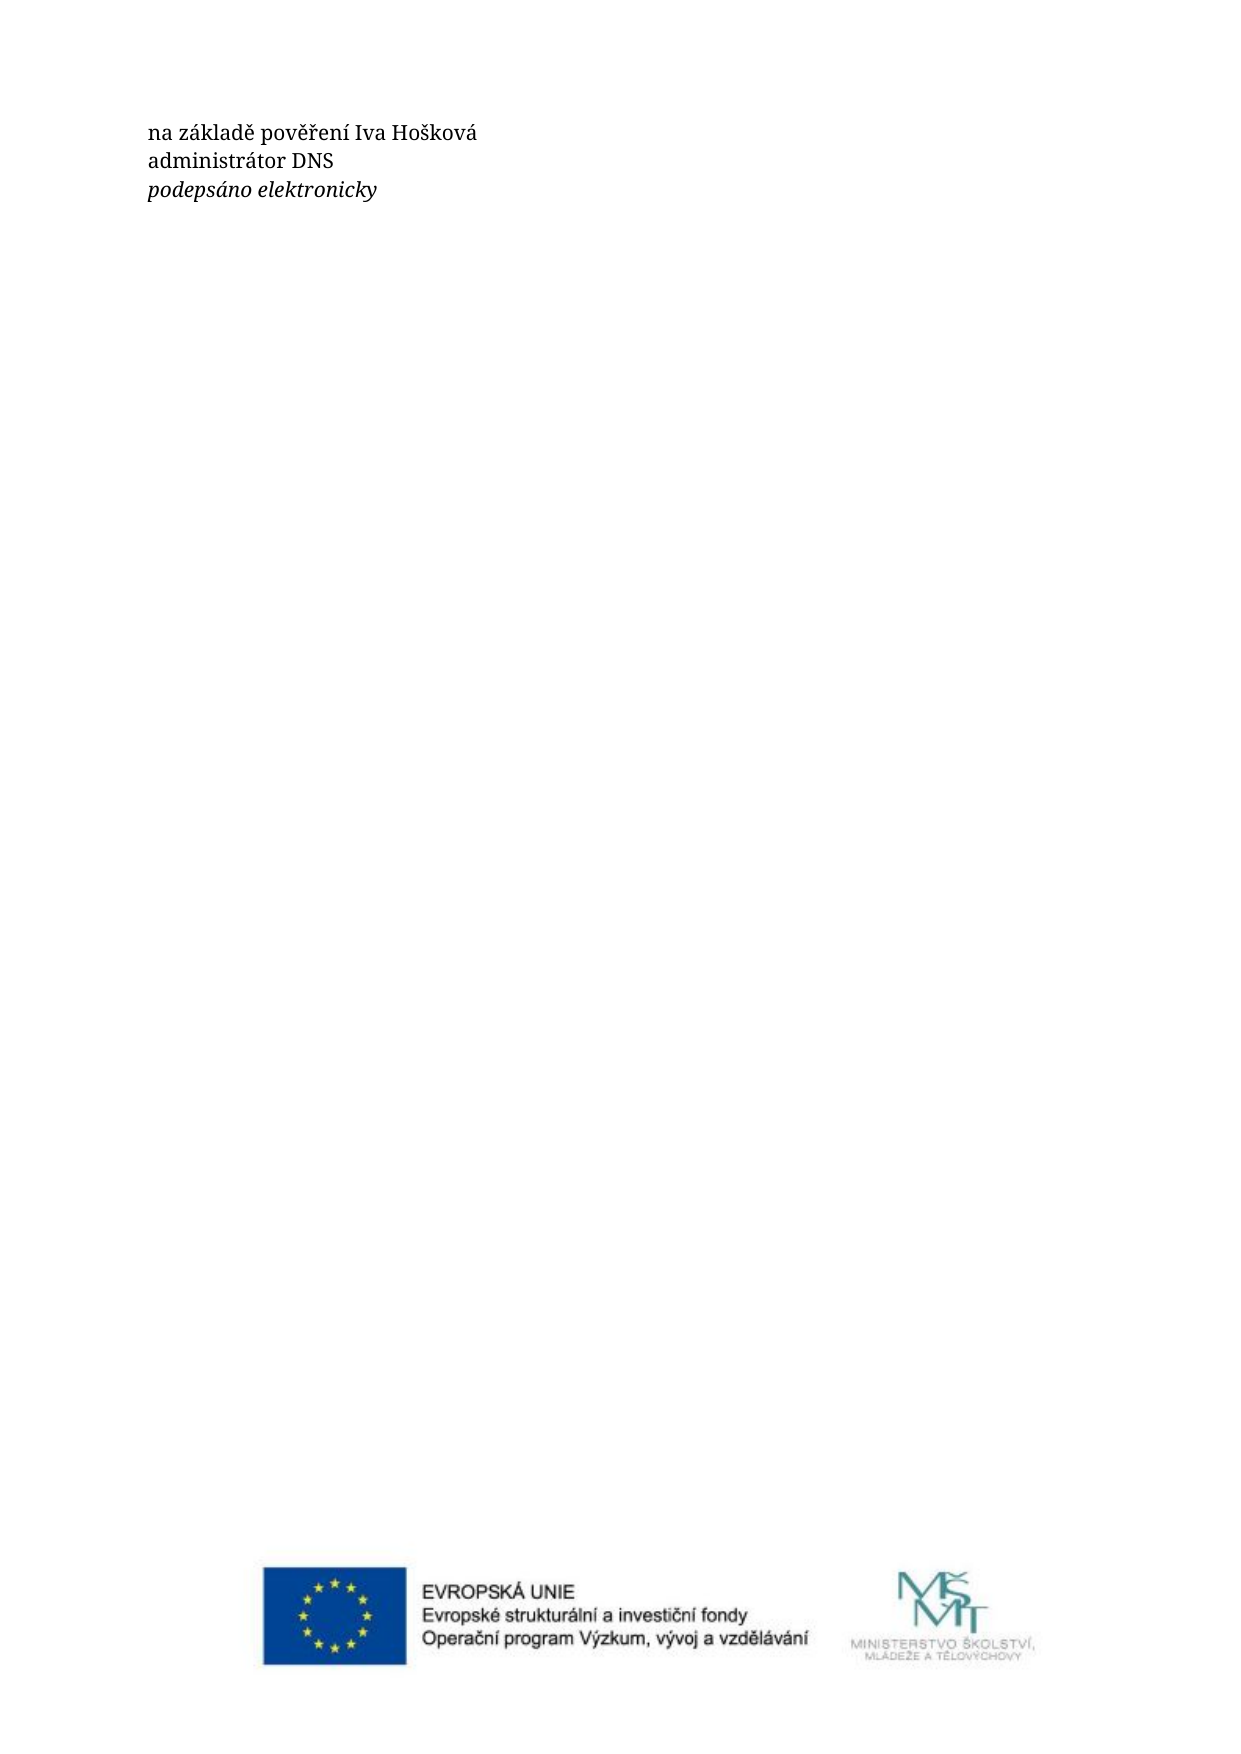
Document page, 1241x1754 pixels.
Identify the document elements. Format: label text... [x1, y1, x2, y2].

text administrátor DNS [148, 147, 1107, 175]
picture [192, 1519, 1113, 1701]
text na základě pověření Iva Hošková [148, 118, 1107, 147]
text podepsáno elektronicky [148, 175, 1107, 203]
